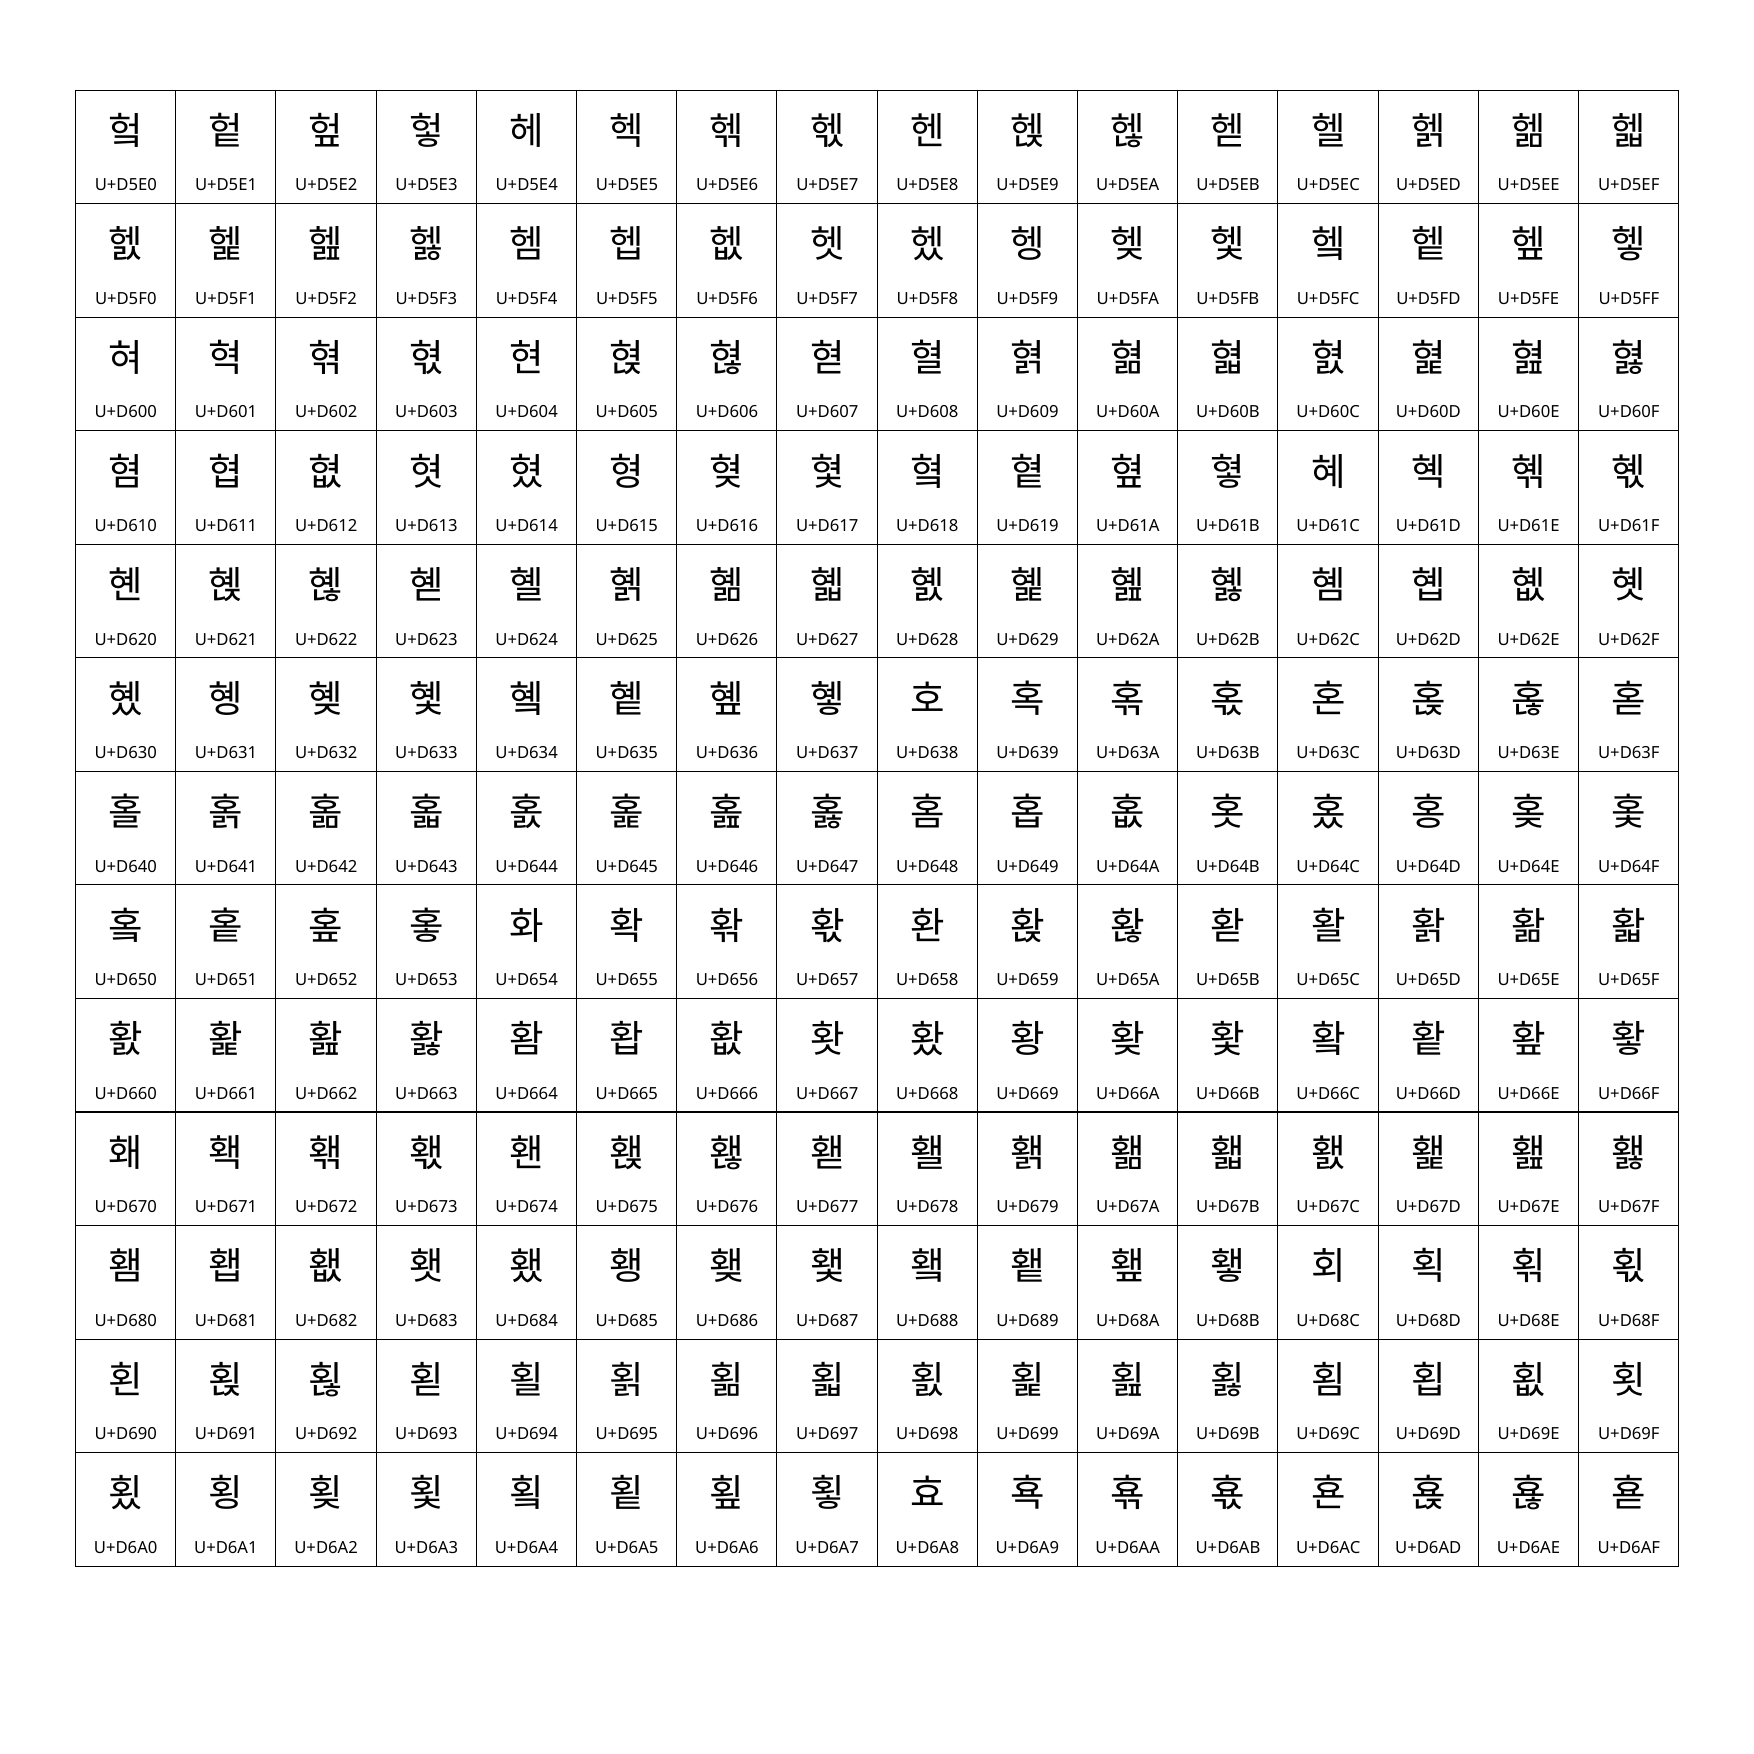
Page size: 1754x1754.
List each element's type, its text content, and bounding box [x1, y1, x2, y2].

table_cell 홳 U+D673 [377, 1113, 476, 1225]
table_cell 횧 U+D6A7 [777, 1453, 877, 1566]
table_cell 홽 U+D67D [1379, 1113, 1478, 1225]
table_cell 헬 U+D5EC [1278, 91, 1378, 203]
table_cell 활 U+D65C [1278, 885, 1378, 998]
table_cell 횫 U+D6AB [1178, 1453, 1277, 1566]
table_cell 홐 U+D650 [76, 885, 175, 998]
table_cell 혷 U+D637 [777, 658, 877, 771]
table_cell 홥 U+D665 [577, 999, 676, 1111]
table_cell 혆 U+D606 [677, 318, 776, 430]
table_cell 헢 U+D5E2 [276, 91, 376, 203]
table_cell 횖 U+D696 [677, 1340, 776, 1452]
table_cell 혲 U+D632 [276, 658, 376, 771]
table_cell 혹 U+D639 [978, 658, 1077, 771]
table_cell 혴 U+D634 [477, 658, 576, 771]
table_cell 혙 U+D619 [978, 431, 1077, 544]
table_cell 홄 U+D644 [477, 772, 576, 884]
table_cell 홓 U+D653 [377, 885, 476, 998]
table_cell 횔 U+D694 [477, 1340, 576, 1452]
table_cell 홸 U+D678 [878, 1113, 977, 1225]
table_cell 홑 U+D651 [176, 885, 275, 998]
table_cell 헡 U+D5E1 [176, 91, 275, 203]
table_cell 헮 U+D5EE [1479, 91, 1578, 203]
table_cell 혈 U+D608 [878, 318, 977, 430]
table_cell 횣 U+D6A3 [377, 1453, 476, 1566]
table_cell 홞 U+D65E [1479, 885, 1578, 998]
table_cell 헻 U+D5FB [1178, 204, 1277, 317]
table_cell 혰 U+D630 [76, 658, 175, 771]
table_cell 혤 U+D624 [477, 545, 576, 657]
table_cell 홂 U+D642 [276, 772, 376, 884]
table_cell 헰 U+D5F0 [76, 204, 175, 317]
table_cell 혮 U+D62E [1479, 545, 1578, 657]
table_cell 홷 U+D677 [777, 1113, 877, 1225]
table_cell 혶 U+D636 [677, 658, 776, 771]
table_cell 헯 U+D5EF [1579, 91, 1678, 203]
table_cell 혂 U+D602 [276, 318, 376, 430]
table_cell 헩 U+D5E9 [978, 91, 1077, 203]
table_cell 현 U+D604 [477, 318, 576, 430]
table_cell 혁 U+D601 [176, 318, 275, 430]
table_cell 형 U+D615 [577, 431, 676, 544]
table_cell 혍 U+D60D [1379, 318, 1478, 430]
table_cell 혗 U+D617 [777, 431, 877, 544]
table_cell 횠 U+D6A0 [76, 1453, 175, 1566]
table_cell 헷 U+D5F7 [777, 204, 877, 317]
table_cell 홆 U+D646 [677, 772, 776, 884]
table_cell 혃 U+D603 [377, 318, 476, 430]
table_cell 홝 U+D65D [1379, 885, 1478, 998]
table_cell 혨 U+D628 [878, 545, 977, 657]
table_cell 헸 U+D5F8 [878, 204, 977, 317]
table_cell 혉 U+D609 [978, 318, 1077, 430]
table_cell 횘 U+D698 [878, 1340, 977, 1452]
table_cell 횜 U+D69C [1278, 1340, 1378, 1452]
table_cell 횏 U+D68F [1579, 1226, 1678, 1338]
table_cell 혡 U+D621 [176, 545, 275, 657]
table_cell 홈 U+D648 [878, 772, 977, 884]
table_cell 횢 U+D6A2 [276, 1453, 376, 1566]
table_cell 홉 U+D649 [978, 772, 1077, 884]
table_cell 혿 U+D63F [1579, 658, 1678, 771]
table_cell 홹 U+D679 [978, 1113, 1077, 1225]
table_cell 횑 U+D691 [176, 1340, 275, 1452]
table_cell 횇 U+D687 [777, 1226, 877, 1338]
table_cell 회 U+D68C [1278, 1226, 1378, 1338]
table_cell 홴 U+D674 [477, 1113, 576, 1225]
table_cell 홌 U+D64C [1278, 772, 1378, 884]
table_cell 헼 U+D5FC [1278, 204, 1378, 317]
table_cell 혘 U+D618 [878, 431, 977, 544]
table_cell 홫 U+D66B [1178, 999, 1277, 1111]
table_cell 혀 U+D600 [76, 318, 175, 430]
table_cell 혛 U+D61B [1178, 431, 1277, 544]
table_cell 횊 U+D68A [1078, 1226, 1177, 1338]
table_cell 횪 U+D6AA [1078, 1453, 1177, 1566]
table_cell 횙 U+D699 [978, 1340, 1077, 1452]
table_cell 홪 U+D66A [1078, 999, 1177, 1111]
table_cell 헱 U+D5F1 [176, 204, 275, 317]
table_cell 혯 U+D62F [1579, 545, 1678, 657]
table_cell 혓 U+D613 [377, 431, 476, 544]
table_cell 홲 U+D672 [276, 1113, 376, 1225]
table_cell 혩 U+D629 [978, 545, 1077, 657]
table_cell 횋 U+D68B [1178, 1226, 1277, 1338]
table_cell 횡 U+D6A1 [176, 1453, 275, 1566]
table_cell 혪 U+D62A [1078, 545, 1177, 657]
table_cell 횉 U+D689 [978, 1226, 1077, 1338]
table_cell 혏 U+D60F [1579, 318, 1678, 430]
table_cell 헣 U+D5E3 [377, 91, 476, 203]
table_cell 혌 U+D60C [1278, 318, 1378, 430]
table_cell 혱 U+D631 [176, 658, 275, 771]
table_cell 황 U+D669 [978, 999, 1077, 1111]
table_cell 혞 U+D61E [1479, 431, 1578, 544]
table_cell 홿 U+D67F [1579, 1113, 1678, 1225]
table_cell 홛 U+D65B [1178, 885, 1277, 998]
table_cell 혭 U+D62D [1379, 545, 1478, 657]
table_cell 홻 U+D67B [1178, 1113, 1277, 1225]
table_cell 헿 U+D5FF [1579, 204, 1678, 317]
table_cell 호 U+D638 [878, 658, 977, 771]
table_cell 혒 U+D612 [276, 431, 376, 544]
table_cell 획 U+D68D [1379, 1226, 1478, 1338]
table_cell 횈 U+D688 [878, 1226, 977, 1338]
table_cell 헫 U+D5EB [1178, 91, 1277, 203]
table_cell 홦 U+D666 [677, 999, 776, 1111]
table_cell 횟 U+D69F [1579, 1340, 1678, 1452]
table_cell 횚 U+D69A [1078, 1340, 1177, 1452]
table_cell 헴 U+D5F4 [477, 204, 576, 317]
table_cell 횅 U+D685 [577, 1226, 676, 1338]
table_cell 횛 U+D69B [1178, 1340, 1277, 1452]
table_cell 헲 U+D5F2 [276, 204, 376, 317]
table_cell 홾 U+D67E [1479, 1113, 1578, 1225]
table_cell 혖 U+D616 [677, 431, 776, 544]
table_cell 헳 U+D5F3 [377, 204, 476, 317]
table_cell 혇 U+D607 [777, 318, 877, 430]
table_cell 혾 U+D63E [1479, 658, 1578, 771]
table_cell 헤 U+D5E4 [477, 91, 576, 203]
table_cell 헹 U+D5F9 [978, 204, 1077, 317]
table_cell 홖 U+D656 [677, 885, 776, 998]
table_cell 홀 U+D640 [76, 772, 175, 884]
table_cell 혬 U+D62C [1278, 545, 1378, 657]
table_cell 혝 U+D61D [1379, 431, 1478, 544]
table_cell 횥 U+D6A5 [577, 1453, 676, 1566]
table_cell 혋 U+D60B [1178, 318, 1277, 430]
table_cell 혼 U+D63C [1278, 658, 1378, 771]
table_cell 홵 U+D675 [577, 1113, 676, 1225]
table_cell 혦 U+D626 [677, 545, 776, 657]
table_cell 홊 U+D64A [1078, 772, 1177, 884]
table_cell 홙 U+D659 [978, 885, 1077, 998]
table_cell 헶 U+D5F6 [677, 204, 776, 317]
table_cell 환 U+D658 [878, 885, 977, 998]
table_cell 횎 U+D68E [1479, 1226, 1578, 1338]
table_cell 횕 U+D695 [577, 1340, 676, 1452]
table_cell 헽 U+D5FD [1379, 204, 1478, 317]
table_cell 홏 U+D64F [1579, 772, 1678, 884]
table_cell 홶 U+D676 [677, 1113, 776, 1225]
table_cell 홚 U+D65A [1078, 885, 1177, 998]
table_cell 확 U+D655 [577, 885, 676, 998]
table_cell 홬 U+D66C [1278, 999, 1378, 1111]
table_cell 홅 U+D645 [577, 772, 676, 884]
table_cell 헧 U+D5E7 [777, 91, 877, 203]
table_cell 혊 U+D60A [1078, 318, 1177, 430]
table_cell 혵 U+D635 [577, 658, 676, 771]
table_cell 횒 U+D692 [276, 1340, 376, 1452]
table_cell 횤 U+D6A4 [477, 1453, 576, 1566]
table_cell 헾 U+D5FE [1479, 204, 1578, 317]
table_cell 홟 U+D65F [1579, 885, 1678, 998]
table_cell 홇 U+D647 [777, 772, 877, 884]
table_cell 헺 U+D5FA [1078, 204, 1177, 317]
table_cell 횓 U+D693 [377, 1340, 476, 1452]
table_cell 횐 U+D690 [76, 1340, 175, 1452]
table_cell 횁 U+D681 [176, 1226, 275, 1338]
table_cell 횗 U+D697 [777, 1340, 877, 1452]
table_cell 횦 U+D6A6 [677, 1453, 776, 1566]
table_cell 홼 U+D67C [1278, 1113, 1378, 1225]
table_cell 홠 U+D660 [76, 999, 175, 1111]
table_cell 혺 U+D63A [1078, 658, 1177, 771]
table_cell 홡 U+D661 [176, 999, 275, 1111]
table_cell 혔 U+D614 [477, 431, 576, 544]
table_cell 횀 U+D680 [76, 1226, 175, 1338]
table_cell 헨 U+D5E8 [878, 91, 977, 203]
table_cell 횯 U+D6AF [1579, 1453, 1678, 1566]
table_cell 홮 U+D66E [1479, 999, 1578, 1111]
table_cell 횮 U+D6AE [1479, 1453, 1578, 1566]
table_cell 헠 U+D5E0 [76, 91, 175, 203]
table_cell 홯 U+D66F [1579, 999, 1678, 1111]
table_cell 홤 U+D664 [477, 999, 576, 1111]
table_cell 혜 U+D61C [1278, 431, 1378, 544]
table_cell 횩 U+D6A9 [978, 1453, 1077, 1566]
table_cell 효 U+D6A8 [878, 1453, 977, 1566]
table_cell 홒 U+D652 [276, 885, 376, 998]
table_cell 혣 U+D623 [377, 545, 476, 657]
table_cell 홢 U+D662 [276, 999, 376, 1111]
table_cell 혟 U+D61F [1579, 431, 1678, 544]
table_cell 헵 U+D5F5 [577, 204, 676, 317]
table_cell 홱 U+D671 [176, 1113, 275, 1225]
table_cell 혥 U+D625 [577, 545, 676, 657]
table_cell 홎 U+D64E [1479, 772, 1578, 884]
table_cell 횝 U+D69D [1379, 1340, 1478, 1452]
table_cell 횞 U+D69E [1479, 1340, 1578, 1452]
table_cell 홁 U+D641 [176, 772, 275, 884]
table_cell 횆 U+D686 [677, 1226, 776, 1338]
table_cell 홧 U+D667 [777, 999, 877, 1111]
table_cell 홭 U+D66D [1379, 999, 1478, 1111]
table_cell 헭 U+D5ED [1379, 91, 1478, 203]
table_cell 혻 U+D63B [1178, 658, 1277, 771]
table_cell 헦 U+D5E6 [677, 91, 776, 203]
table_cell 혳 U+D633 [377, 658, 476, 771]
table_cell 혫 U+D62B [1178, 545, 1277, 657]
table_cell 홃 U+D643 [377, 772, 476, 884]
table_cell 혧 U+D627 [777, 545, 877, 657]
table_cell 혐 U+D610 [76, 431, 175, 544]
table_cell 홗 U+D657 [777, 885, 877, 998]
table_cell 협 U+D611 [176, 431, 275, 544]
table_cell 홋 U+D64B [1178, 772, 1277, 884]
table_cell 혎 U+D60E [1479, 318, 1578, 430]
table_cell 횄 U+D684 [477, 1226, 576, 1338]
table_cell 혅 U+D605 [577, 318, 676, 430]
table_cell 홍 U+D64D [1379, 772, 1478, 884]
table_cell 홣 U+D663 [377, 999, 476, 1111]
table_cell 횂 U+D682 [276, 1226, 376, 1338]
table_cell 혽 U+D63D [1379, 658, 1478, 771]
table_cell 혢 U+D622 [276, 545, 376, 657]
table_cell 횃 U+D683 [377, 1226, 476, 1338]
table_cell 혠 U+D620 [76, 545, 175, 657]
table_cell 횬 U+D6AC [1278, 1453, 1378, 1566]
table_cell 혚 U+D61A [1078, 431, 1177, 544]
table_cell 화 U+D654 [477, 885, 576, 998]
table_cell 헪 U+D5EA [1078, 91, 1177, 203]
table_cell 홨 U+D668 [878, 999, 977, 1111]
table_cell 횭 U+D6AD [1379, 1453, 1478, 1566]
table_cell 헥 U+D5E5 [577, 91, 676, 203]
table_cell 홰 U+D670 [76, 1113, 175, 1225]
table_cell 홺 U+D67A [1078, 1113, 1177, 1225]
